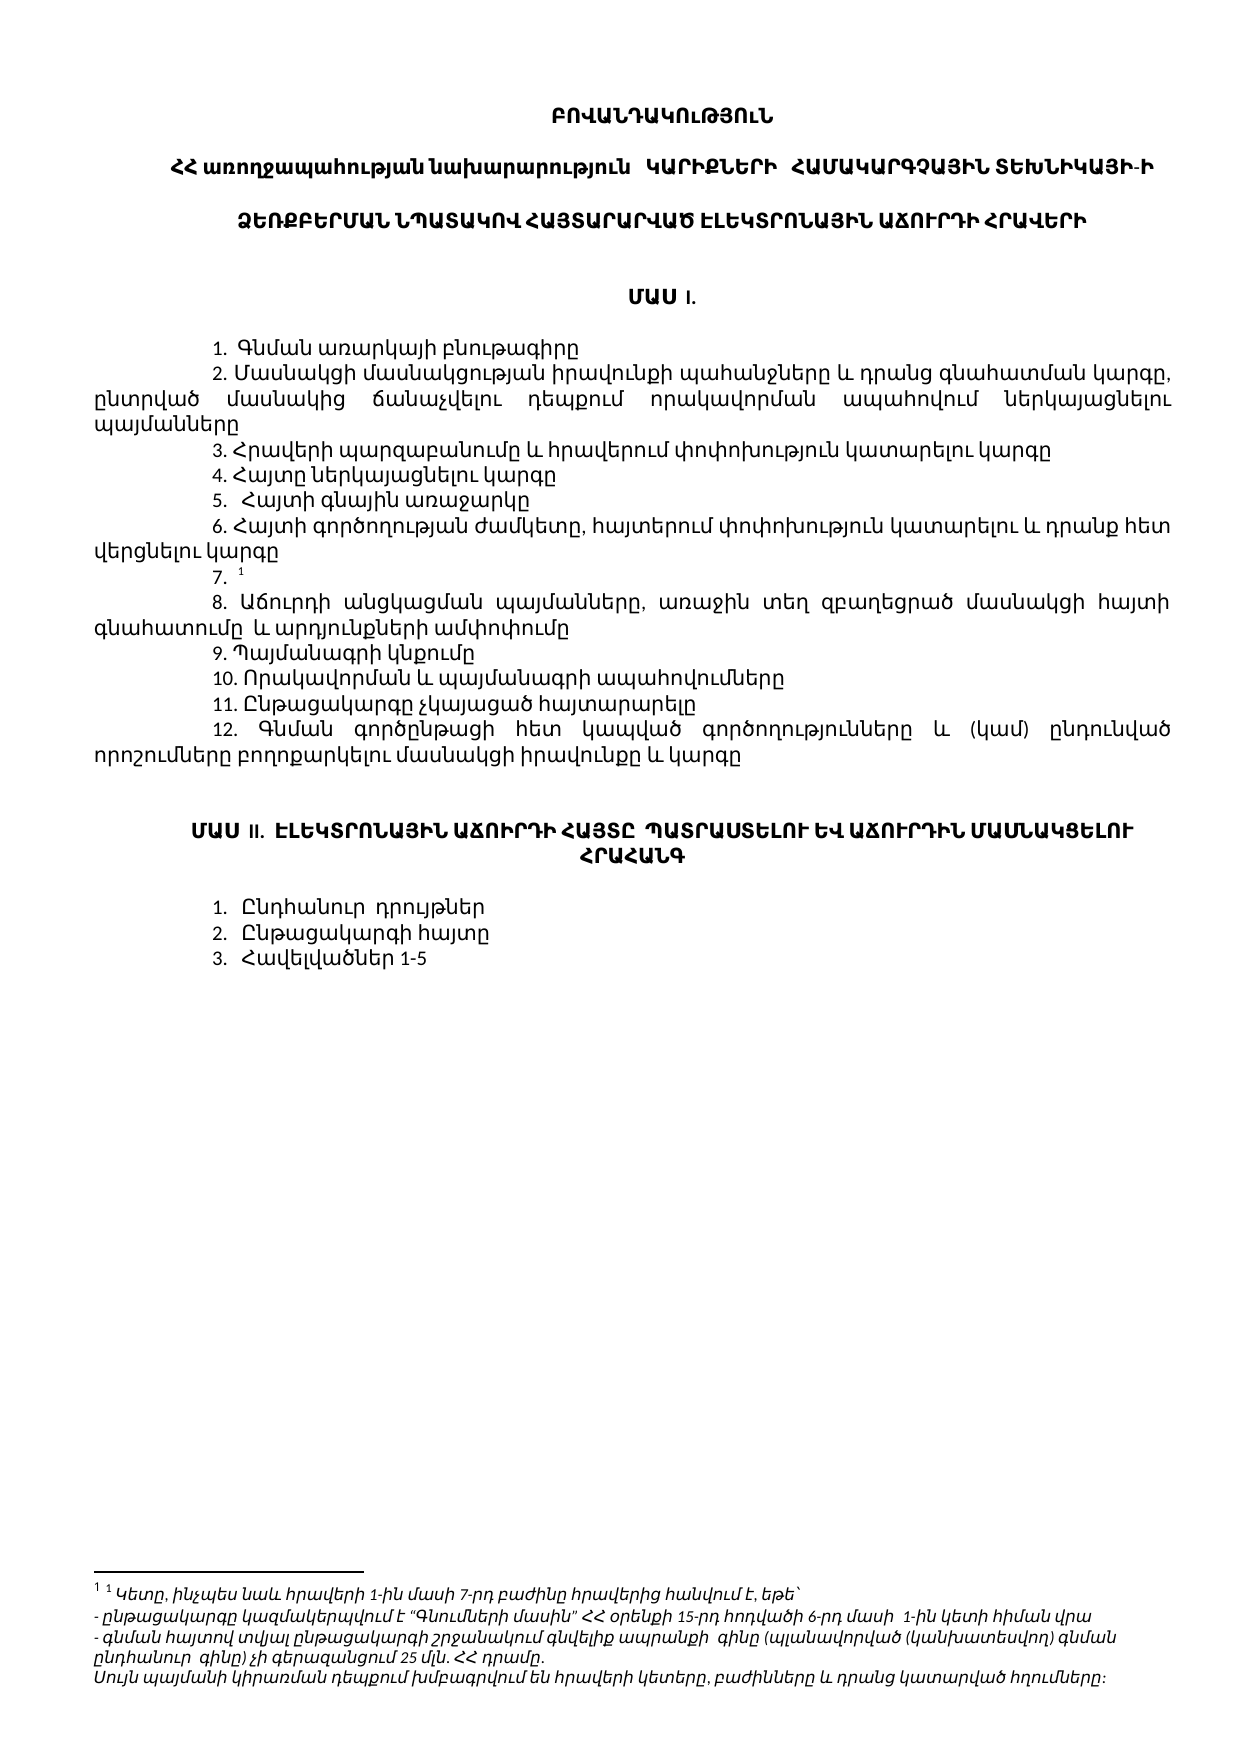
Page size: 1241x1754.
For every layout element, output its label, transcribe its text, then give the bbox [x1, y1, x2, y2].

text 9. Պայմանագրի կնքումը [94, 640, 1171, 666]
text 3. Հրավերի պարզաբանումը և հրավերում փոփոխություն կատարելու կարգը [94, 437, 1171, 462]
text 3. Հավելվածներ 1-5 [94, 945, 1171, 971]
text 4. Հայտը ներկայացնելու կարգը [94, 462, 1171, 488]
text ՄԱՍ I. [94, 284, 1171, 310]
text ՁԵՌՔԲԵՐՄԱՆ ՆՊԱՏԱԿՈՎ ՀԱՅՏԱՐԱՐՎԱԾ ԷԼԵԿՏՐՈՆԱՅԻՆ ԱՃՈՒՐԴԻ ՀՐԱՎԵՐԻ [94, 208, 1171, 233]
text ՄԱՍ II. ԷԼԵԿՏՐՈՆԱՅԻՆ ԱՃՈԻՐԴԻ ՀԱՅՏԸ ՊԱՏՐԱՍՏԵԼՈՒ ԵՎ ԱՃՈՒՐԴԻՆ ՄԱՍՆԱԿՑԵԼՈՒ ՀՐԱՀԱՆԳ [94, 818, 1171, 869]
text 11. Ընթացակարգը չկայացած հայտարարելը [94, 691, 1171, 716]
text 2. Մասնակցի մասնակցության իրավունքի պահանջները և դրանց գնահատման կարգը, ընտրված մասնակից ճանաչվելու դեպքում որակավորման ապահովում ներկայացնելու պայմանները [94, 361, 1171, 437]
text 7. 1 [94, 564, 1171, 589]
text 10. Որակավորման և պայմանագրի ապահովումները [94, 666, 1171, 691]
text 6. Հայտի գործողության ժամկետը, հայտերում փոփոխություն կատարելու և դրանք հետ վերցնելու կարգը [94, 513, 1171, 564]
text 2. Ընթացակարգի հայտը [94, 920, 1171, 945]
text ՀՀ առողջապահության նախարարություն ԿԱՐԻՔՆԵՐԻ ՀԱՄԱԿԱՐԳՉԱՅԻՆ ՏԵԽՆԻԿԱՅԻ-Ի [94, 154, 1171, 179]
text 12. Գնման գործընթացի հետ կապված գործողությունները և (կամ) ընդունված որոշումները բողոքարկելու մասնակցի իրավունքը և կարգը [94, 716, 1171, 767]
text 5. Հայտի գնային առաջարկը [94, 488, 1171, 513]
text 1. Ընդհանուր դրույթներ [94, 894, 1171, 920]
text ԲՈՎԱՆԴԱԿՈւԹՅՈւՆ [94, 103, 1171, 128]
text 8. Աճուրդի անցկացման պայմանները, առաջին տեղ զբաղեցրած մասնակցի հայտի գնահատումը և արդյունքների ամփոփումը [94, 589, 1171, 640]
text 1. Գնման առարկայի բնութագիրը [94, 335, 1171, 361]
